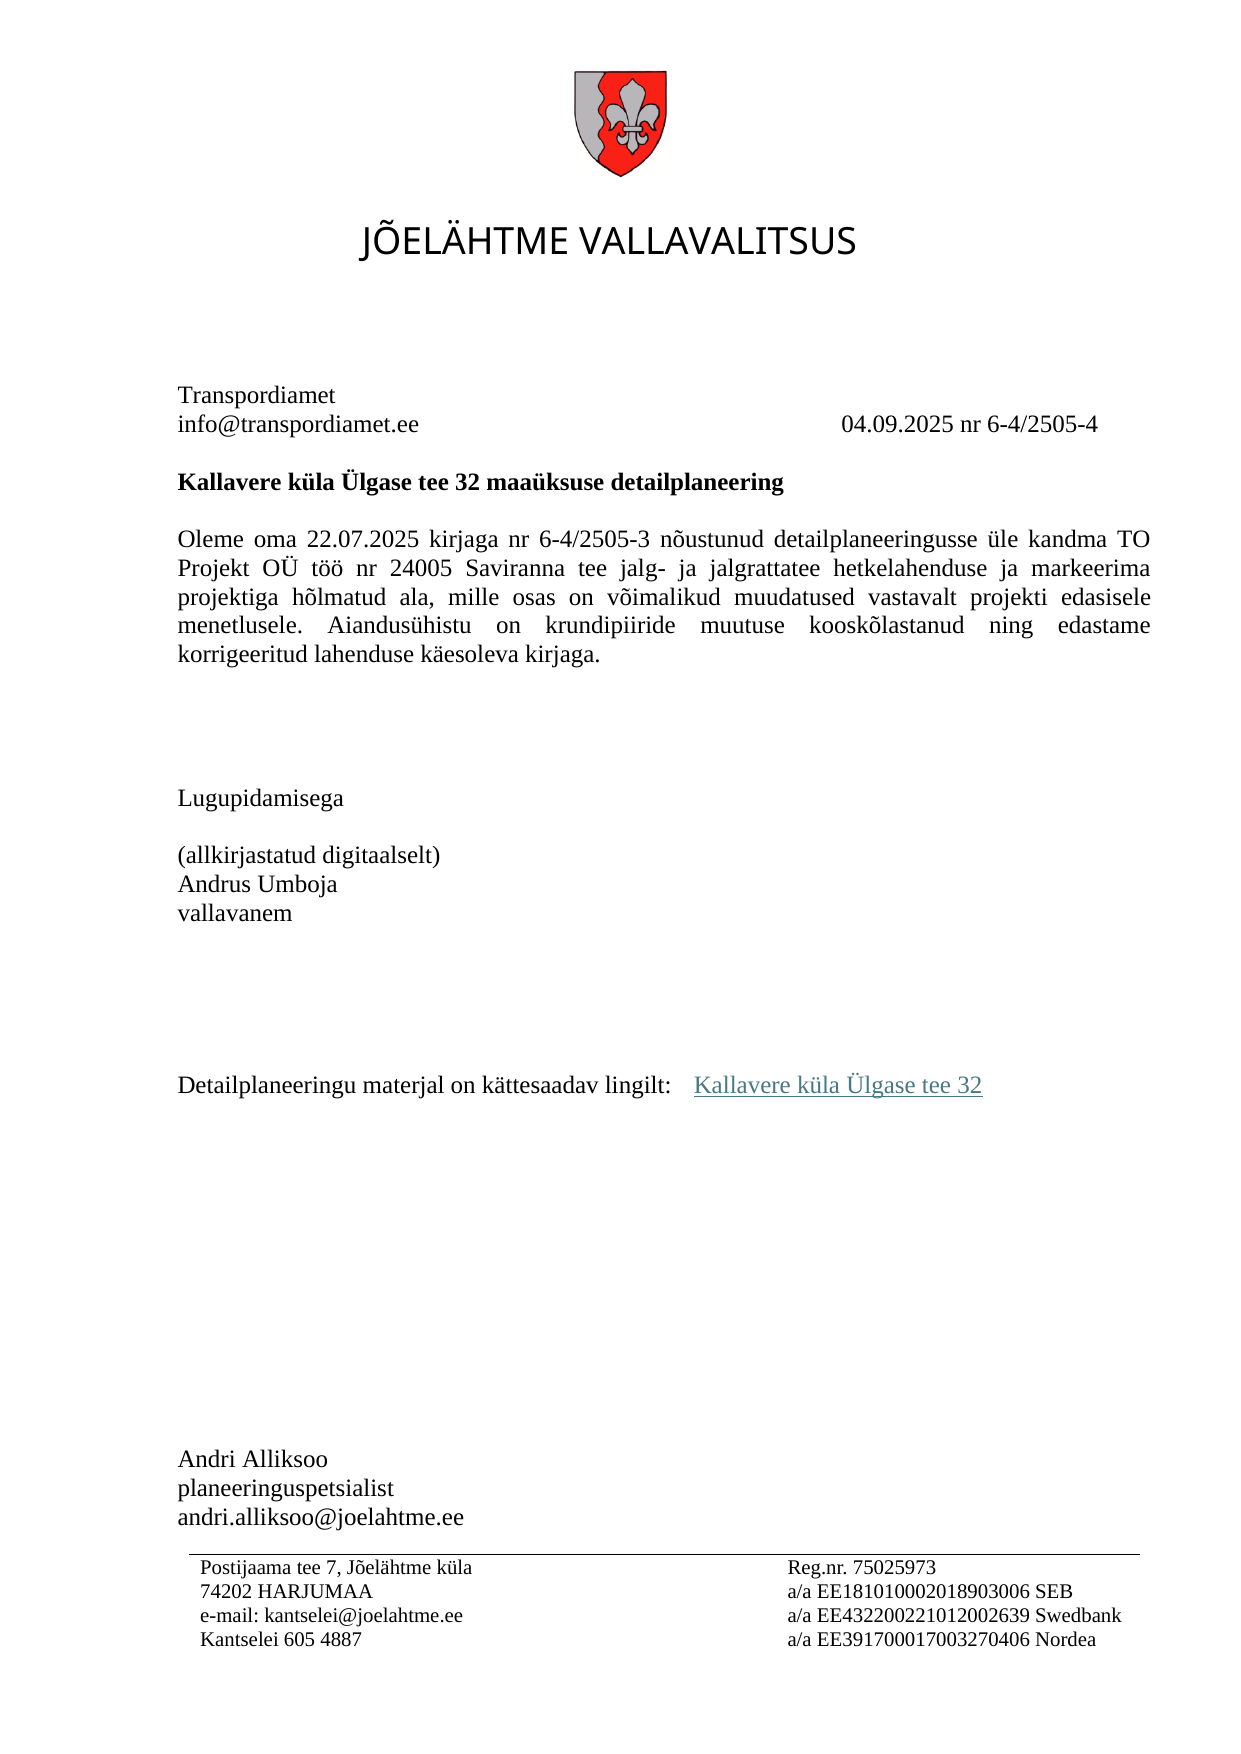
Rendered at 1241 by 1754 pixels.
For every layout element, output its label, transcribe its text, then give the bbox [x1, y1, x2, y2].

picture [573, 70, 668, 178]
text vallavanem [177, 898, 1152, 927]
text andri.alliksoo@joelahtme.ee [177, 1502, 1152, 1531]
text planeeringuspetsialist [177, 1473, 1152, 1502]
text info@transpordiamet.ee 04.09.2025 nr 6-4/2505-4 [177, 409, 1152, 438]
text Lugupidamisega [177, 783, 1152, 812]
text Andrus Umboja [177, 869, 1152, 898]
text Kallavere küla Ülgase tee 32 maaüksuse detailplaneering [177, 467, 1152, 496]
text JÕELÄHTME VALLAVALITSUS [177, 214, 1152, 266]
text Andri Alliksoo [177, 1444, 1152, 1473]
text Transpordiamet [177, 381, 1152, 409]
text (allkirjastatud digitaalselt) [177, 841, 1152, 869]
text Oleme oma 22.07.2025 kirjaga nr 6-4/2505-3 nõustunud detailplaneeringusse üle kandma TO Projekt OÜ töö nr 24005 Saviranna tee jalg- ja jalgrattatee hetkelahenduse ja markeerima projektiga hõlmatud ala, mille osas on võimalikud muudatused vastavalt projekti edasisele menetlusele. Aiandusühistu on krundipiiride muutuse kooskõlastanud ning edastame korrigeeritud lahenduse käesoleva kirjaga. [177, 524, 1152, 668]
text Detailplaneeringu materjal on kättesaadav lingilt: Kallavere küla Ülgase tee 32 [177, 1071, 1152, 1099]
